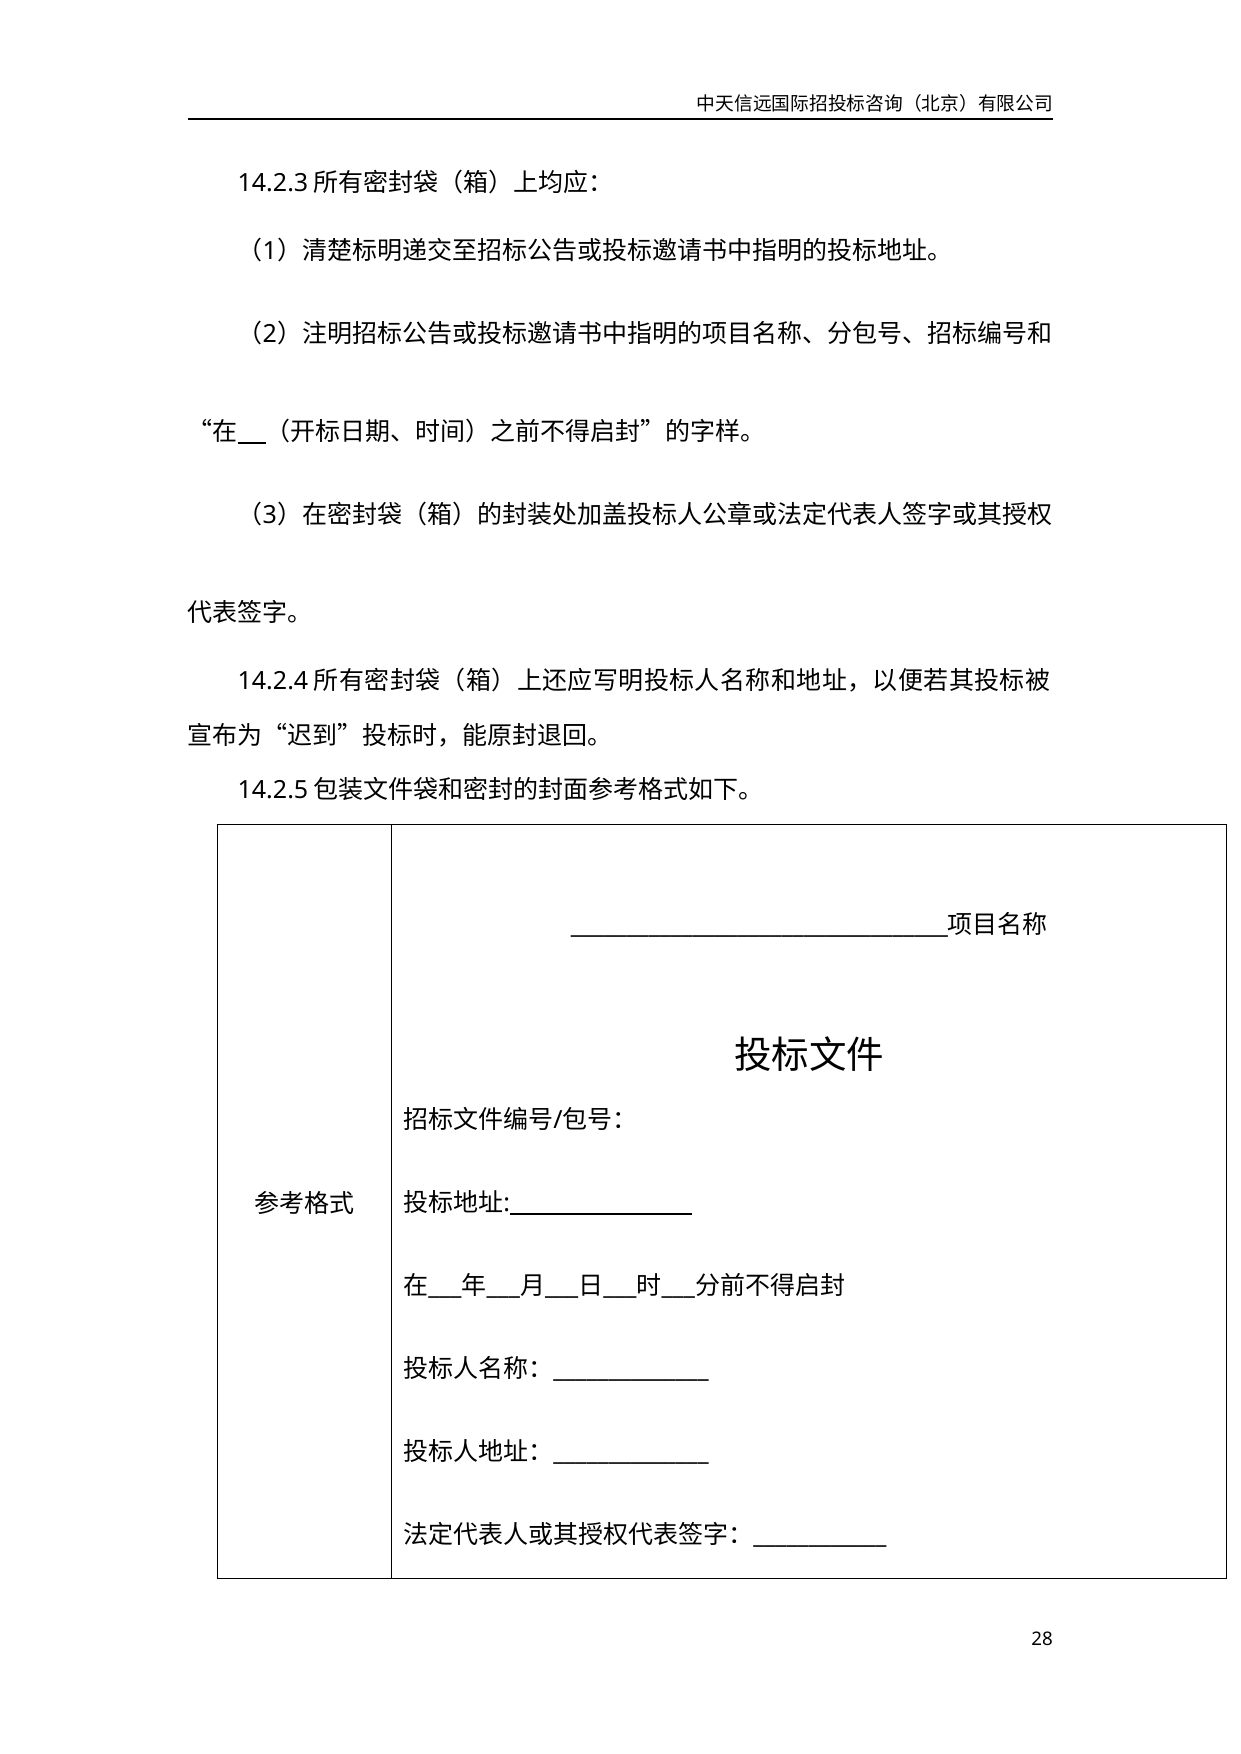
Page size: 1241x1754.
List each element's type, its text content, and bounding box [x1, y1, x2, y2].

text （3）在密封袋（箱）的封装处加盖投标人公章或法定代表人签字或其授权代表签字。 [187, 480, 1053, 643]
text 14.2.5包装文件袋和密封的封面参考格式如下。 [187, 769, 1053, 806]
table_header __________________________________项目名称 投标文件 招标文件编号/包号： 投标地址: 在___年___月___日___时___分前不得启封 投标人名称：______________ 投标人地址：______________ 法定代表人或其授权代表签字：____________ [392, 825, 1226, 1578]
text 14.2.3所有密封袋（箱）上均应： [187, 162, 1053, 198]
text （1）清楚标明递交至招标公告或投标邀请书中指明的投标地址。 [187, 216, 1053, 281]
table_header 参考格式 [218, 825, 391, 1578]
text （2）注明招标公告或投标邀请书中指明的项目名称、分包号、招标编号和“在 （开标日期、时间）之前不得启封”的字样。 [187, 299, 1053, 462]
text 14.2.4所有密封袋（箱）上还应写明投标人名称和地址，以便若其投标被宣布为“迟到”投标时，能原封退回。 [187, 661, 1053, 751]
